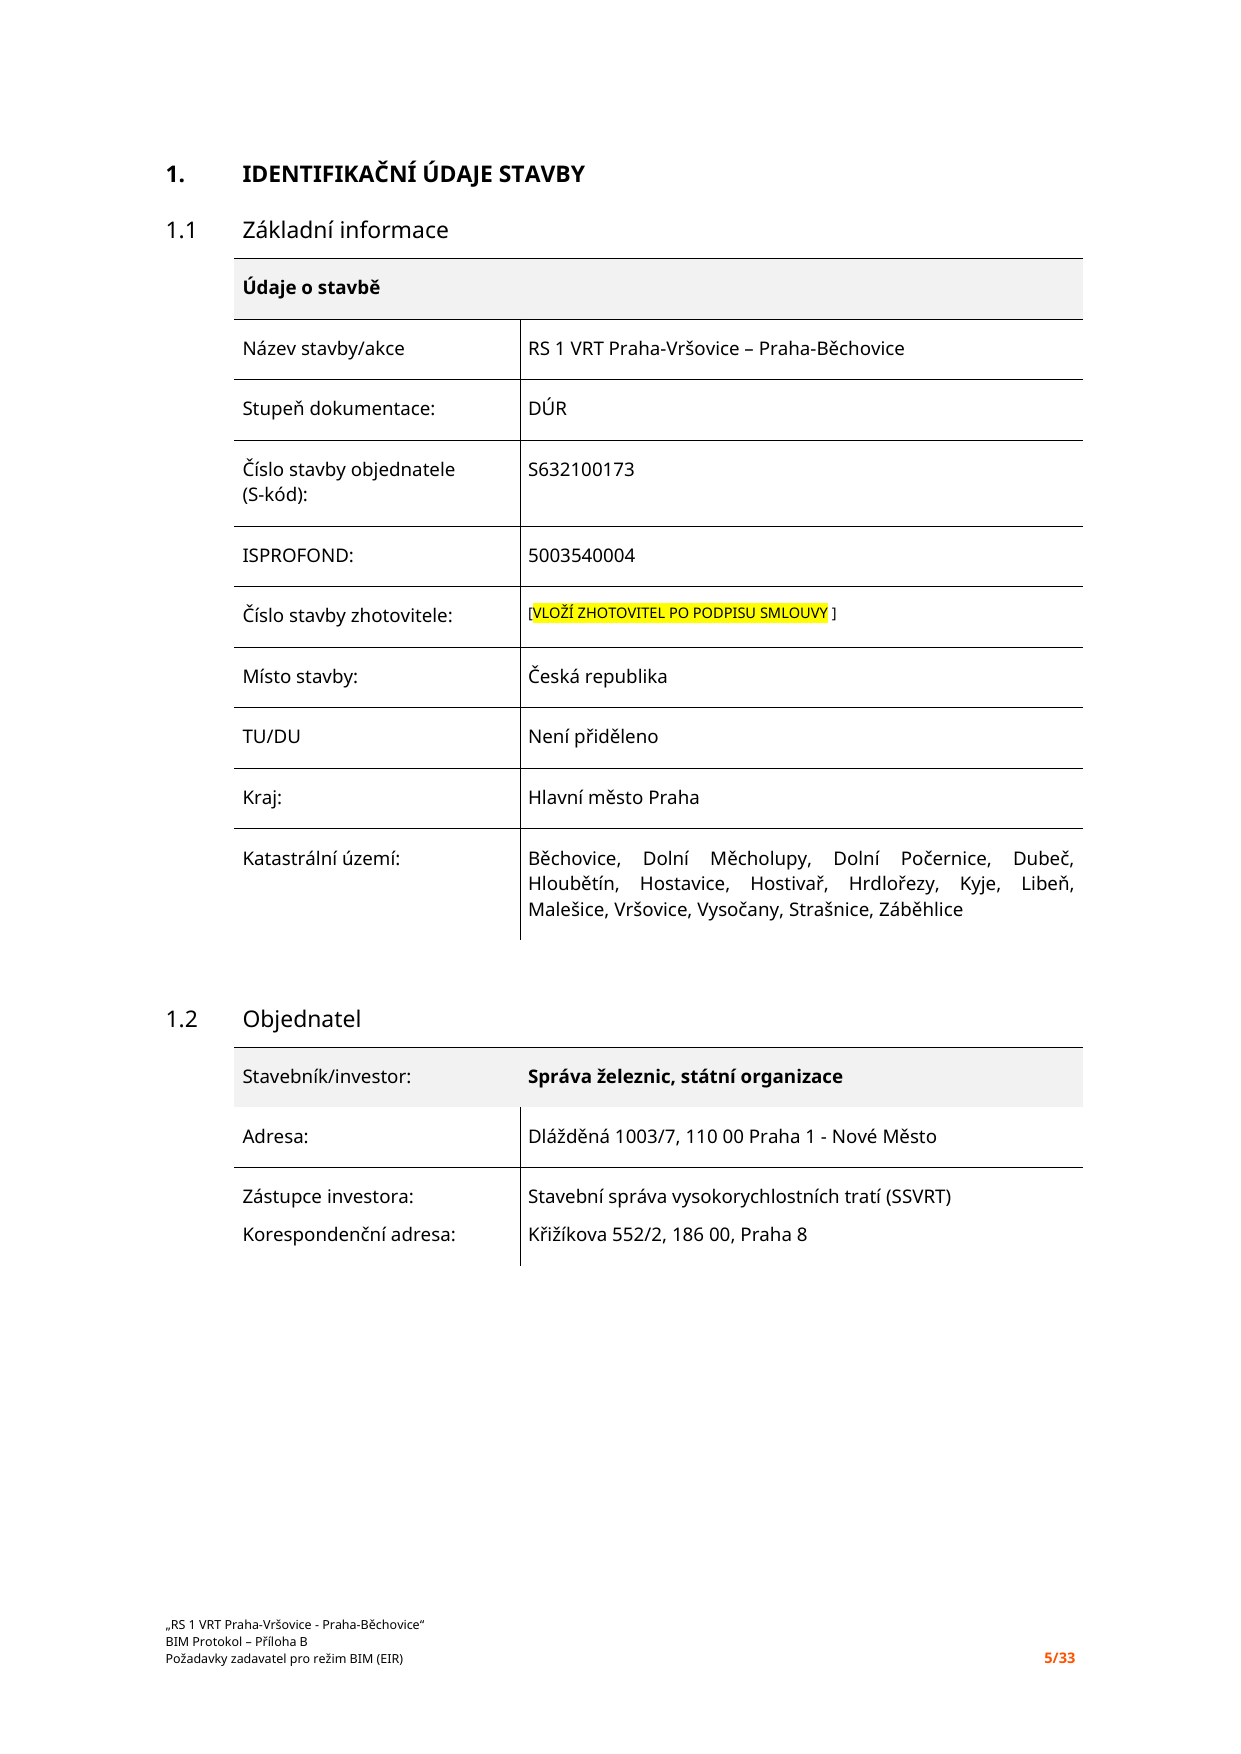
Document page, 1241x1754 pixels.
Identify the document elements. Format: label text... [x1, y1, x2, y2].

table_cell Běchovice, Dolní Měcholupy, Dolní Počernice, Dubeč, Hloubětín, Hostavice, Hostivař, Hrdlořezy, Kyje, Libeň, Malešice, Vršovice, Vysočany, Strašnice, Záběhlice [521, 829, 1083, 940]
table_cell Česká republika [521, 648, 1083, 707]
table_cell 5003540004 [521, 527, 1083, 586]
table_cell Kraj: [234, 769, 520, 828]
table_header Správa železnic, státní organizace [520, 1048, 1083, 1107]
table_header Údaje o stavbě [234, 259, 1083, 319]
text Základní informace [165, 214, 1075, 246]
table_cell DÚR [521, 380, 1083, 440]
table_cell Stavební správa vysokorychlostních tratí (SSVRT) Křižíkova 552/2, 186 00, Praha 8 [521, 1168, 1083, 1266]
table_cell Zástupce investora: Korespondenční adresa: [234, 1168, 520, 1266]
table_cell Název stavby/akce [234, 320, 520, 379]
table_cell TU/DU [234, 708, 520, 768]
table_cell [VLOŽÍ ZHOTOVITEL PO PODPISU SMLOUVY ] [521, 587, 1083, 647]
table_cell Není přiděleno [521, 708, 1083, 768]
table_cell RS 1 VRT Praha-Vršovice – Praha-Běchovice [521, 320, 1083, 379]
table_cell Stupeň dokumentace: [234, 380, 520, 440]
text Objednatel [165, 1003, 1075, 1034]
table_cell S632100173 [521, 441, 1083, 526]
table_cell Hlavní město Praha [521, 769, 1083, 828]
table_cell Adresa: [234, 1107, 520, 1167]
table_cell ISPROFOND: [234, 527, 520, 586]
table_cell Místo stavby: [234, 648, 520, 707]
table_header Stavebník/investor: [234, 1048, 520, 1107]
table_cell Číslo stavby objednatele (S-kód): [234, 441, 520, 526]
text Identifikační údaje STAVBY [165, 158, 1075, 189]
table_cell Katastrální území: [234, 829, 520, 940]
table_cell Číslo stavby zhotovitele: [234, 587, 520, 647]
table_cell Dlážděná 1003/7, 110 00 Praha 1 - Nové Město [521, 1107, 1083, 1167]
